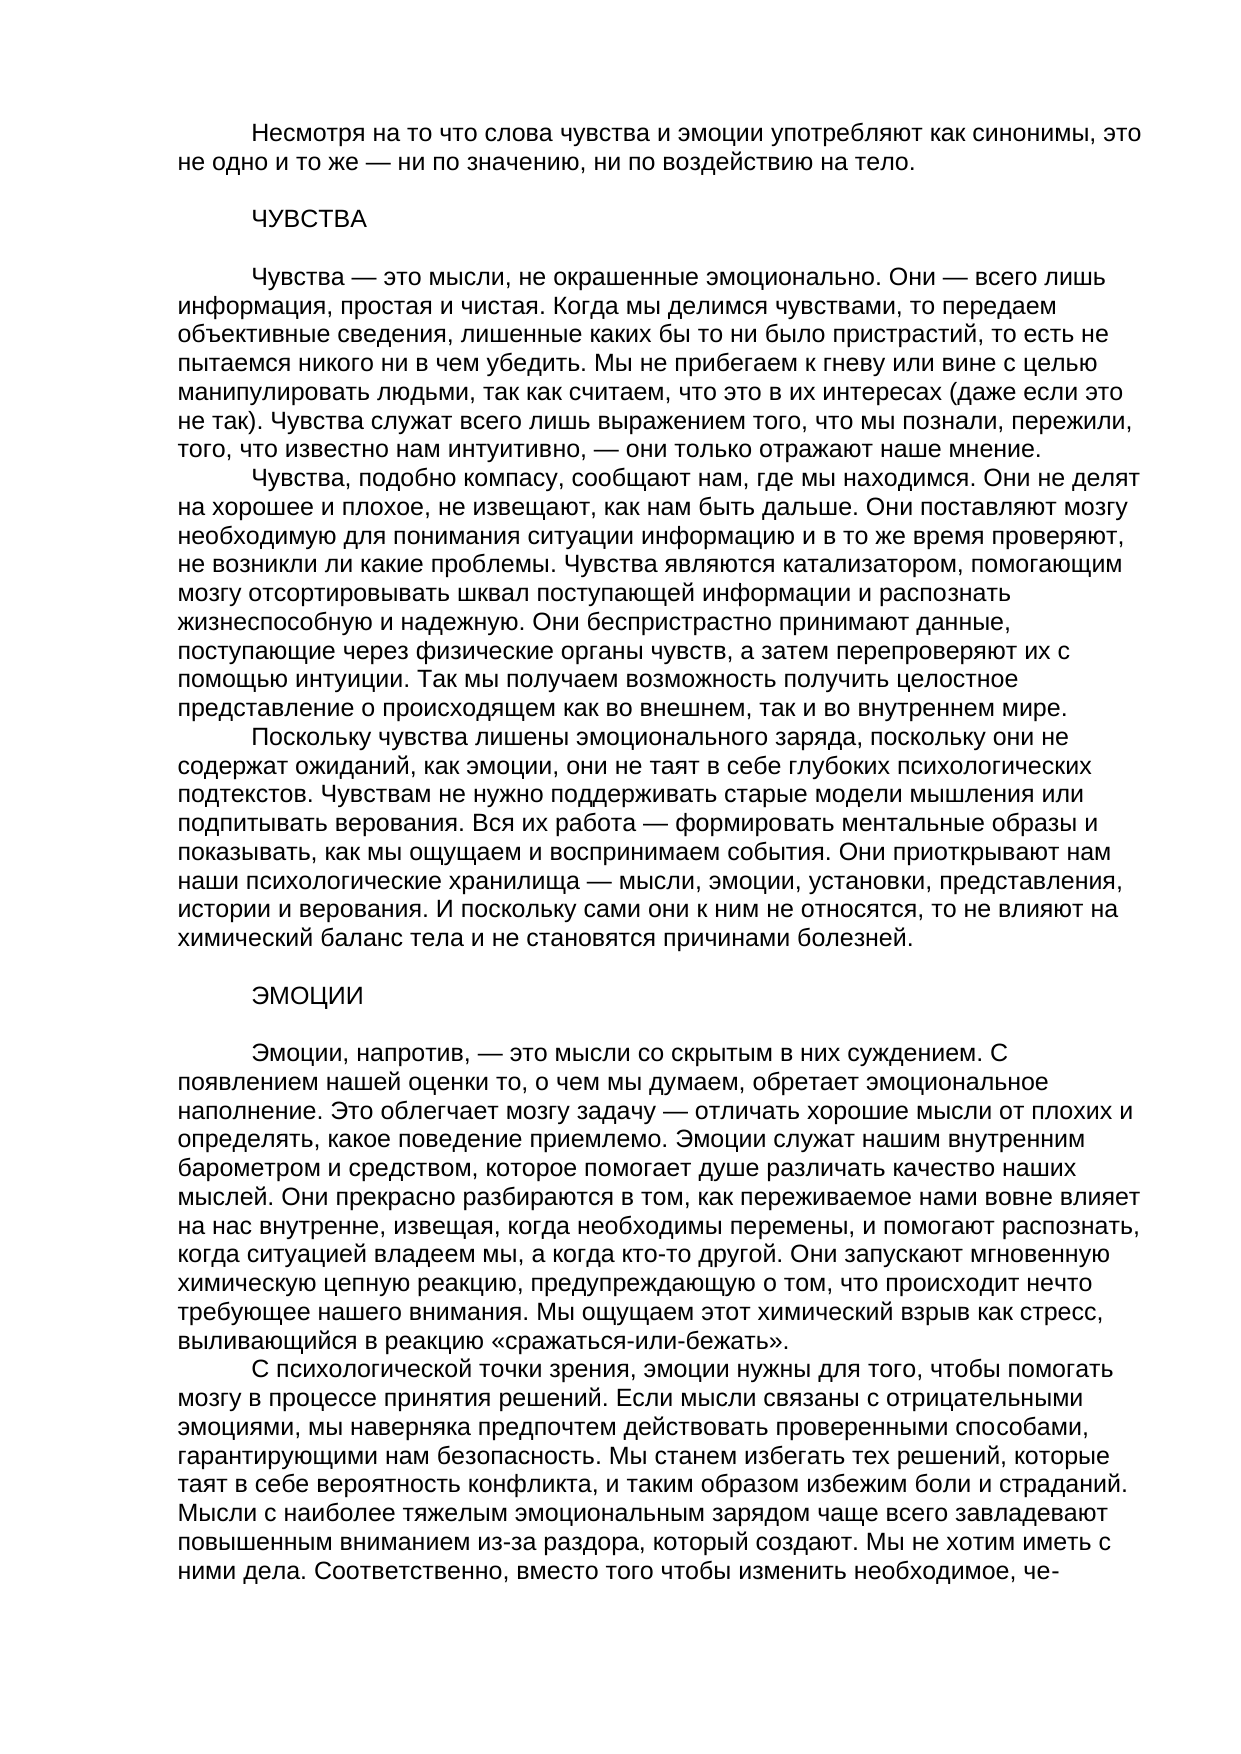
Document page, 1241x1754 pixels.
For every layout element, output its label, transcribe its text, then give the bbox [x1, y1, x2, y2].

text Поскольку чувства лишены эмоционального заряда, поскольку они не содержат ожиданий, как эмоции, они не таят в себе глубоких психологических подтекстов. Чувствам не нужно поддерживать старые модели мышления или подпитывать верования. Вся их работа — формировать ментальные образы и показывать, как мы ощущаем и воспринимаем события. Они приоткрывают нам наши психологические хранилища — мысли, эмоции, установки, представления, истории и верования. И поскольку сами они к ним не относятся, то не влияют на химический баланс тела и не становятся причинами болезней. [177, 722, 1152, 952]
text ЭМОЦИИ [177, 981, 1152, 1009]
text Эмоции, напротив, — это мысли со скрытым в них суждением. С появлением нашей оценки то, о чем мы думаем, обретает эмоциональное наполнение. Это облегчает мозгу задачу — отличать хорошие мысли от плохих и определять, какое поведение приемлемо. Эмоции служат нашим внутренним барометром и средством, которое помогает душе различать качество наших мыслей. Они прекрасно разбираются в том, как переживаемое нами вовне влияет на нас внутренне, извещая, когда необходимы перемены, и помогают распознать, когда ситуацией владеем мы, а когда кто-то другой. Они запускают мгновенную химическую цепную реакцию, предупреждающую о том, что происходит нечто требующее нашего внимания. Мы ощущаем этот химический взрыв как стресс, выливающийся в реакцию «сражаться-или-бежать». [177, 1038, 1152, 1354]
text Чувства, подобно компасу, сообщают нам, где мы находимся. Они не делят на хорошее и плохое, не извещают, как нам быть дальше. Они поставляют мозгу необходимую для понимания ситуации информацию и в то же время проверяют, не возникли ли какие проблемы. Чувства являются катализатором, помогающим мозгу отсортировывать шквал поступающей информации и распознать жизнеспособную и надежную. Они беспристрастно принимают данные, поступающие через физические органы чувств, а затем перепроверяют их с помощью интуиции. Так мы получаем возможность получить целостное представление о происходящем как во внешнем, так и во внутреннем мире. [177, 463, 1152, 722]
text Несмотря на то что слова чувства и эмоции употребляют как синонимы, это не одно и то же — ни по значению, ни по воздействию на тело. [177, 118, 1152, 176]
text Чувства — это мысли, не окрашенные эмоционально. Они — всего лишь информация, простая и чистая. Когда мы делимся чувствами, то передаем объективные сведения, лишенные каких бы то ни было пристрастий, то есть не пытаемся никого ни в чем убедить. Мы не прибегаем к гневу или вине с целью манипулировать людьми, так как считаем, что это в их интересах (даже если это не так). Чувства служат всего лишь выражением того, что мы познали, пережили, того, что известно нам интуитивно, — они только отражают наше мнение. [177, 262, 1152, 463]
text ЧУВСТВА [177, 204, 1152, 233]
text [177, 1354, 1152, 1584]
